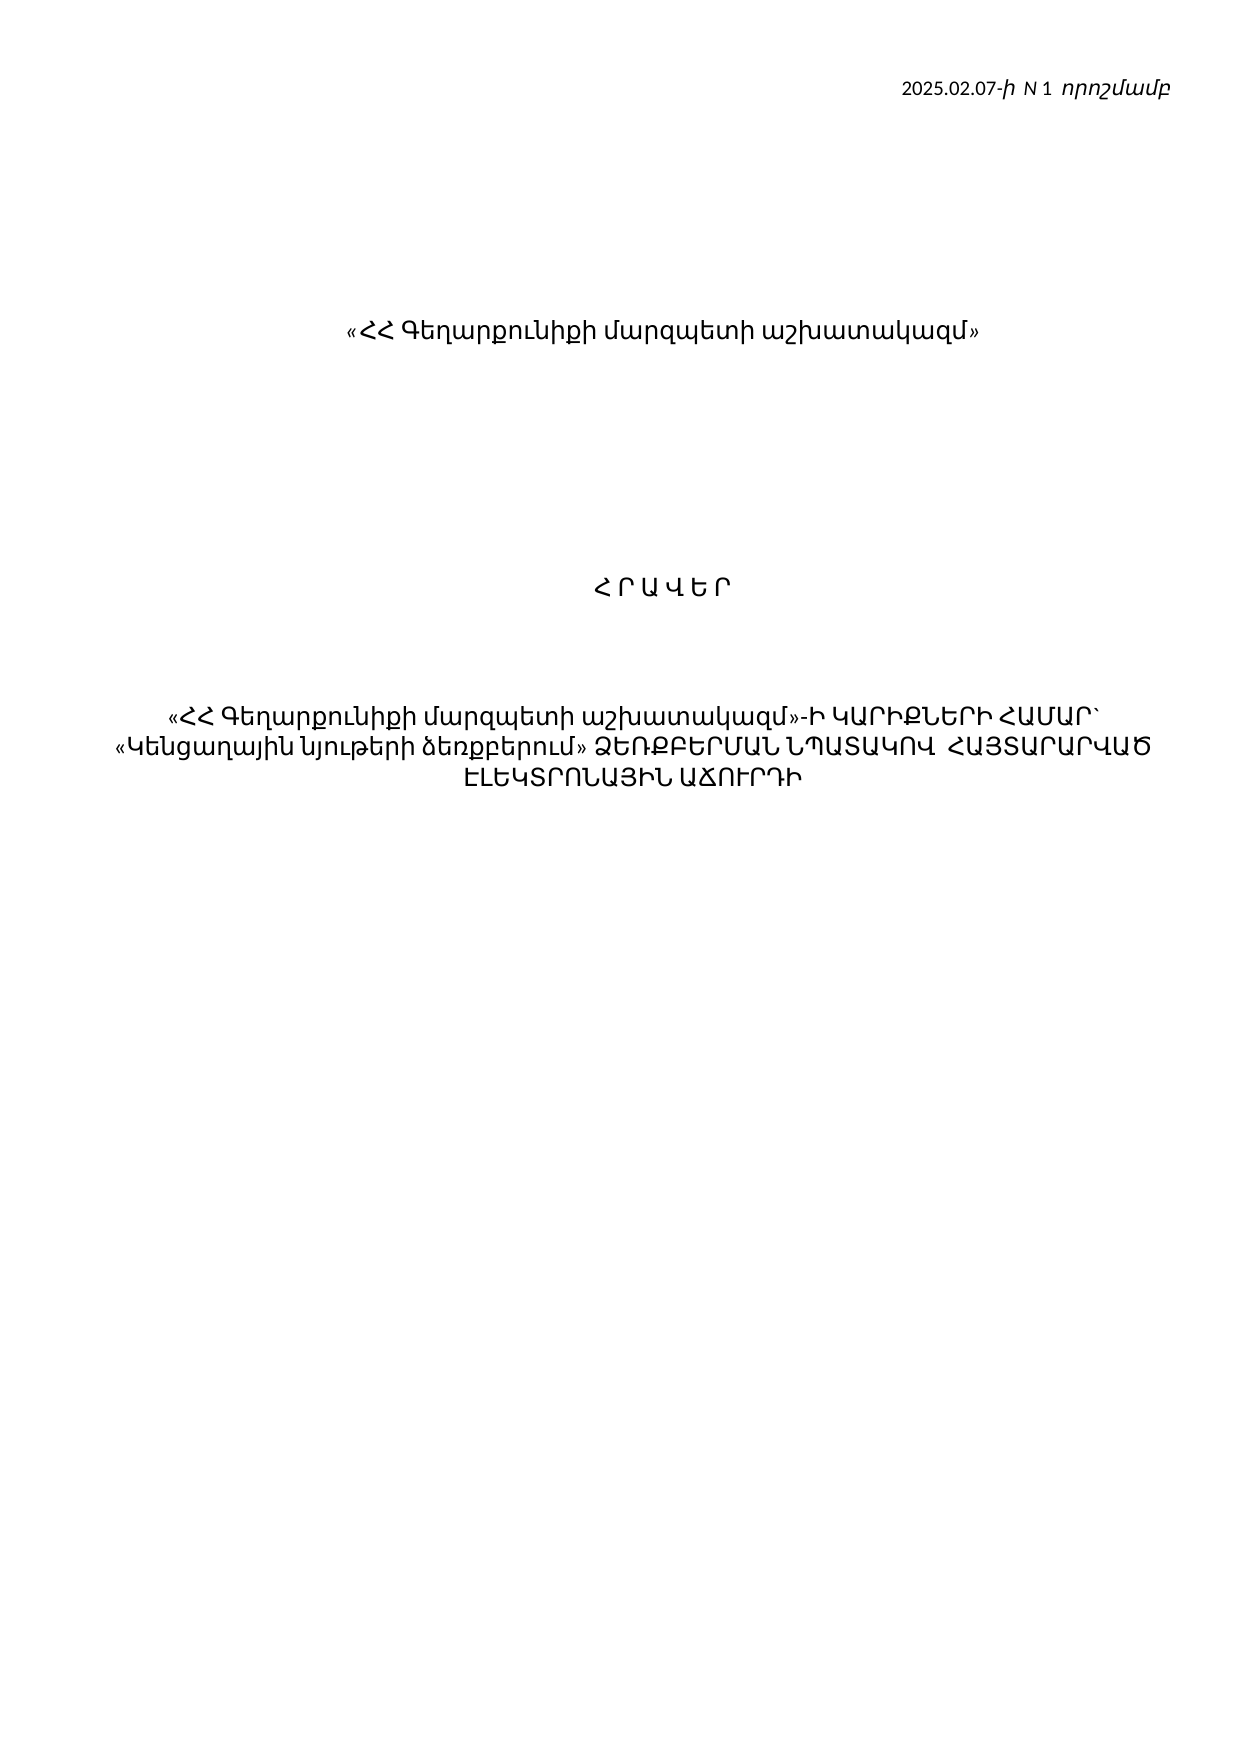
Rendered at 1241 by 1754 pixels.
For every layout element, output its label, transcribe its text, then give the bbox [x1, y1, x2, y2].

text «ՀՀ Գեղարքունիքի մարզպետի աշխատակազմ»-Ի ԿԱՐԻՔՆԵՐԻ ՀԱՄԱՐ` «Կենցաղային նյութերի ձեռքբերում» ՁԵՌՔԲԵՐՄԱՆ ՆՊԱՏԱԿՈՎ ՀԱՅՏԱՐԱՐՎԱԾ ԷԼԵԿՏՐՈՆԱՅԻՆ ԱՃՈՒՐԴԻ [94, 701, 1172, 792]
text « ՀՀ Գեղարքունիքի մարզպետի աշխատակազմ» [94, 316, 1172, 346]
text Հ Ր Ա Վ Ե Ր [94, 572, 1172, 602]
text 2025.02.07 -ի N 1 որոշմամբ [94, 75, 1171, 100]
